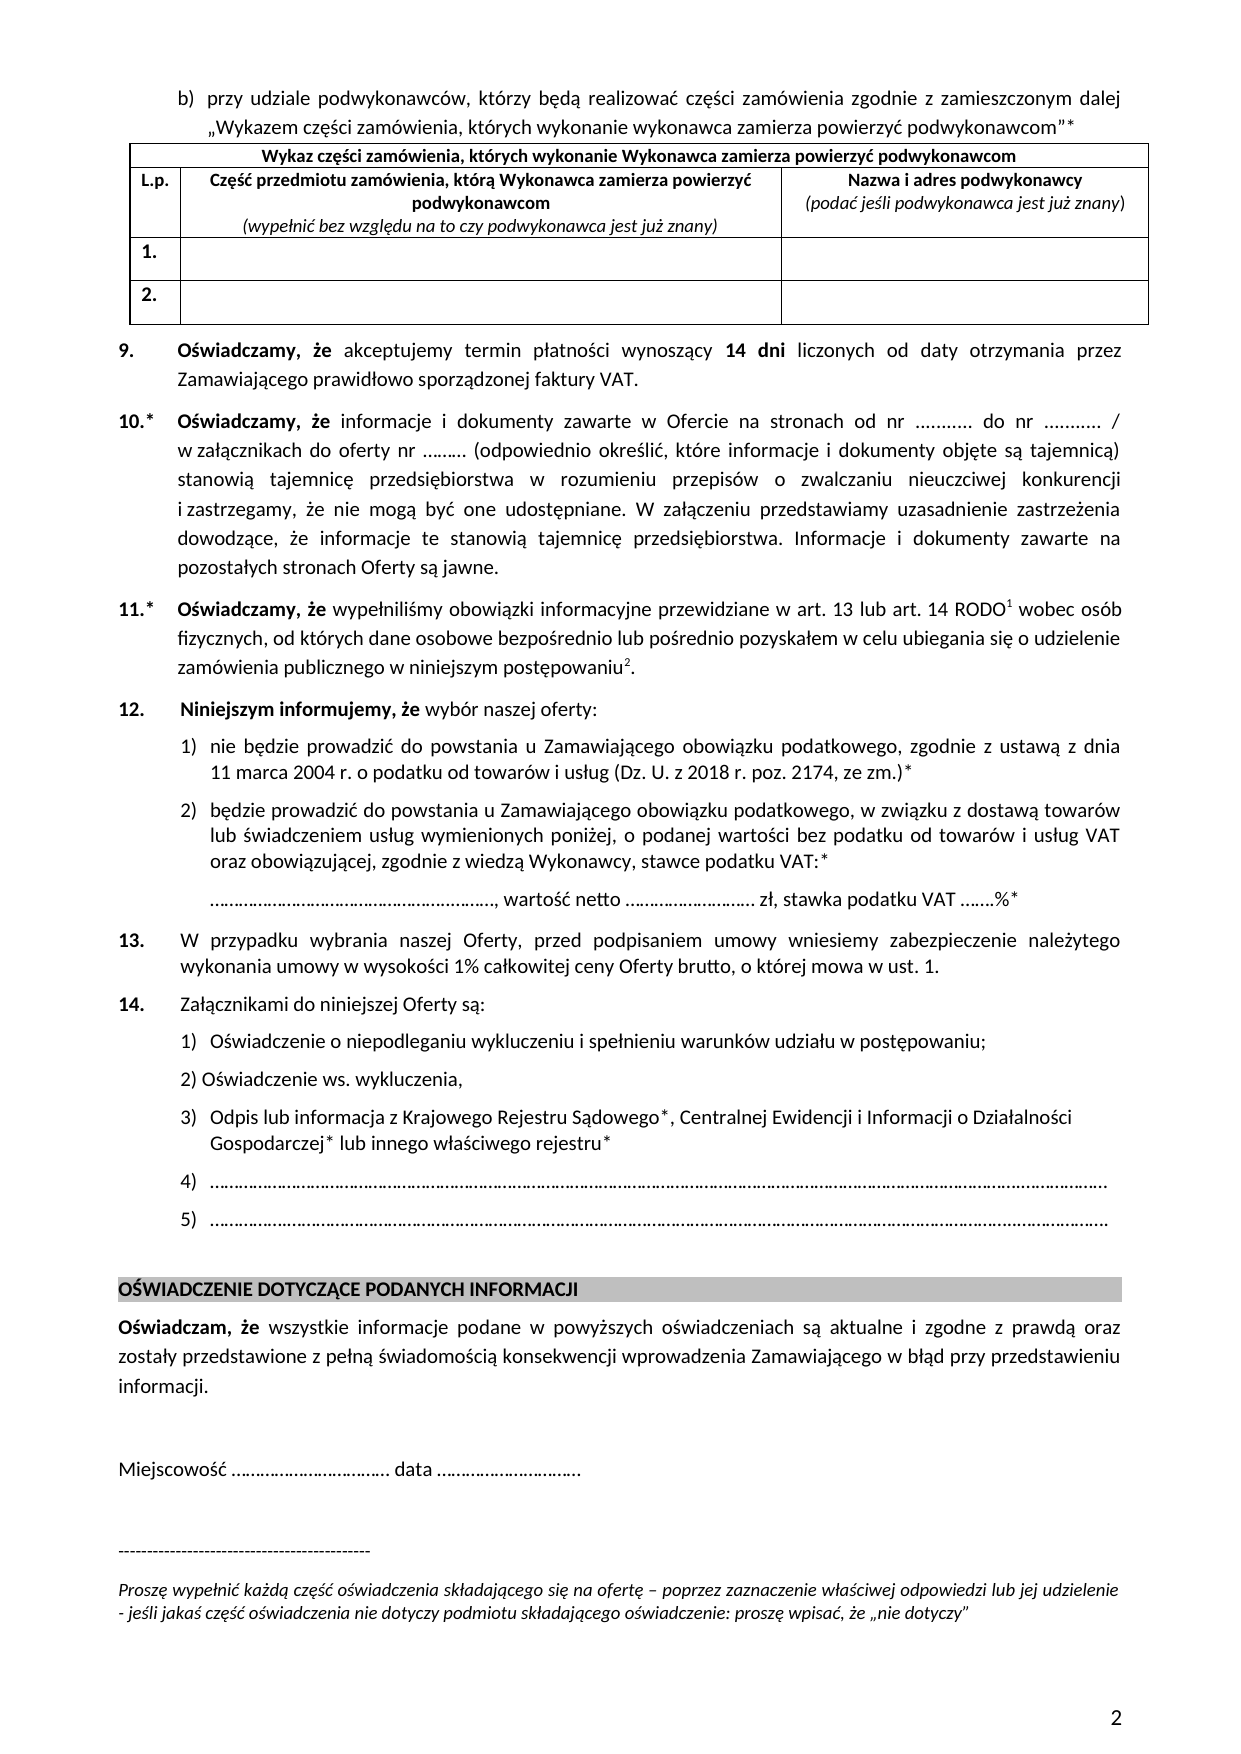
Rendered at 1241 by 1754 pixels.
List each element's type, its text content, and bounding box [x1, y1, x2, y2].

text 13. W przypadku wybrania naszej Oferty, przed podpisaniem umowy wniesiemy zabezpieczenie należytego wykonania umowy w wysokości 1% całkowitej ceny Oferty brutto, o której mowa w ust. 1. [118, 927, 1122, 978]
text OŚWIADCZENIE DOTYCZĄCE PODANYCH INFORMACJI [118, 1277, 1122, 1302]
text 2) Oświadczenie ws. wykluczenia, [180, 1067, 1122, 1092]
text …………………………………………..………, wartość netto ……………………… zł, stawka podatku VAT …….%* [166, 886, 1122, 911]
table_cell [782, 238, 1148, 280]
text 9. Oświadczamy, że akceptujemy termin płatności wynoszący 14 dni liczonych od daty otrzymania przez Zamawiającego prawidłowo sporządzonej faktury VAT. [118, 337, 1122, 392]
table_cell [782, 281, 1148, 324]
text Miejscowość …………………………… data ………………………… [118, 1456, 1122, 1482]
text Proszę wypełnić każdą część oświadczenia składającego się na ofertę – poprzez zaznaczenie właściwej odpowiedzi lub jej udzielenie - jeśli jakaś część oświadczenia nie dotyczy podmiotu składającego oświadczenie: proszę wpisać, że „nie dotyczy” [118, 1578, 1122, 1624]
text 1) Oświadczenie o niepodleganiu wykluczeniu i spełnieniu warunków udziału w postępowaniu; [180, 1029, 1122, 1054]
text 12. Niniejszym informujemy, że wybór naszej oferty: [118, 696, 1122, 721]
text 11.* Oświadczamy, że wypełniliśmy obowiązki informacyjne przewidziane w art. 13 lub art. 14 RODO1 wobec osób fizycznych, od których dane osobowe bezpośrednio lub pośrednio pozyskałem w celu ubiegania się o udzielenie zamówienia publicznego w niniejszym postępowaniu2. [118, 596, 1122, 679]
table_cell Nazwa i adres podwykonawcy (podać jeśli podwykonawca jest już znany) [782, 168, 1148, 237]
text -------------------------------------------- [118, 1539, 1122, 1562]
text Oświadczam, że wszystkie informacje podane w powyższych oświadczeniach są aktualne i zgodne z prawdą oraz zostały przedstawione z pełną świadomością konsekwencji wprowadzenia Zamawiającego w błąd przy przedstawieniu informacji. [118, 1314, 1122, 1398]
text 10.* Oświadczamy, że informacje i dokumenty zawarte w Ofercie na stronach od nr ........... do nr ........... / w załącznikach do oferty nr ……… (odpowiednio określić, które informacje i dokumenty objęte są tajemnicą) stanowią tajemnicę przedsiębiorstwa w rozumieniu przepisów o zwalczaniu nieuczciwej konkurencji i zastrzegamy, że nie mogą być one udostępniane. W załączeniu przedstawiamy uzasadnienie zastrzeżenia dowodzące, że informacje te stanowią tajemnicę przedsiębiorstwa. Informacje i dokumenty zawarte na pozostałych stronach Oferty są jawne. [118, 408, 1122, 579]
text b) przy udziale podwykonawców, którzy będą realizować części zamówienia zgodnie z zamieszczonym dalej „Wykazem części zamówienia, których wykonanie wykonawca zamierza powierzyć podwykonawcom”* [177, 85, 1122, 139]
table_header Wykaz części zamówienia, których wykonanie Wykonawca zamierza powierzyć podwykonawcom [131, 144, 1148, 167]
text 14. Załącznikami do niniejszej Oferty są: [118, 991, 1122, 1016]
text 2) będzie prowadzić do powstania u Zamawiającego obowiązku podatkowego, w związku z dostawą towarów lub świadczeniem usług wymienionych poniżej, o podanej wartości bez podatku od towarów i usług VAT oraz obowiązującej, zgodnie z wiedzą Wykonawcy, stawce podatku VAT:* [180, 797, 1122, 873]
table_cell [181, 238, 781, 280]
text 5) …………….……………………………………………………………………………………………………………………………………..………………. [180, 1206, 1122, 1231]
text 4) …………………………………………………………………………………………………………………………………………………….……………… [180, 1168, 1122, 1193]
table_cell [181, 281, 781, 324]
table_cell Część przedmiotu zamówienia, którą Wykonawca zamierza powierzyć podwykonawcom (wypełnić bez względu na to czy podwykonawca jest już znany) [181, 168, 781, 237]
table_cell 2. [131, 281, 180, 324]
text 3) Odpis lub informacja z Krajowego Rejestru Sądowego*, Centralnej Ewidencji i Informacji o Działalności Gospodarczej* lub innego właściwego rejestru* [180, 1104, 1122, 1155]
table_cell 1. [131, 238, 180, 280]
text 1) nie będzie prowadzić do powstania u Zamawiającego obowiązku podatkowego, zgodnie z ustawą z dnia 11 marca 2004 r. o podatku od towarów i usług (Dz. U. z 2018 r. poz. 2174, ze zm.)* [180, 734, 1122, 784]
table_cell L.p. [131, 168, 180, 237]
